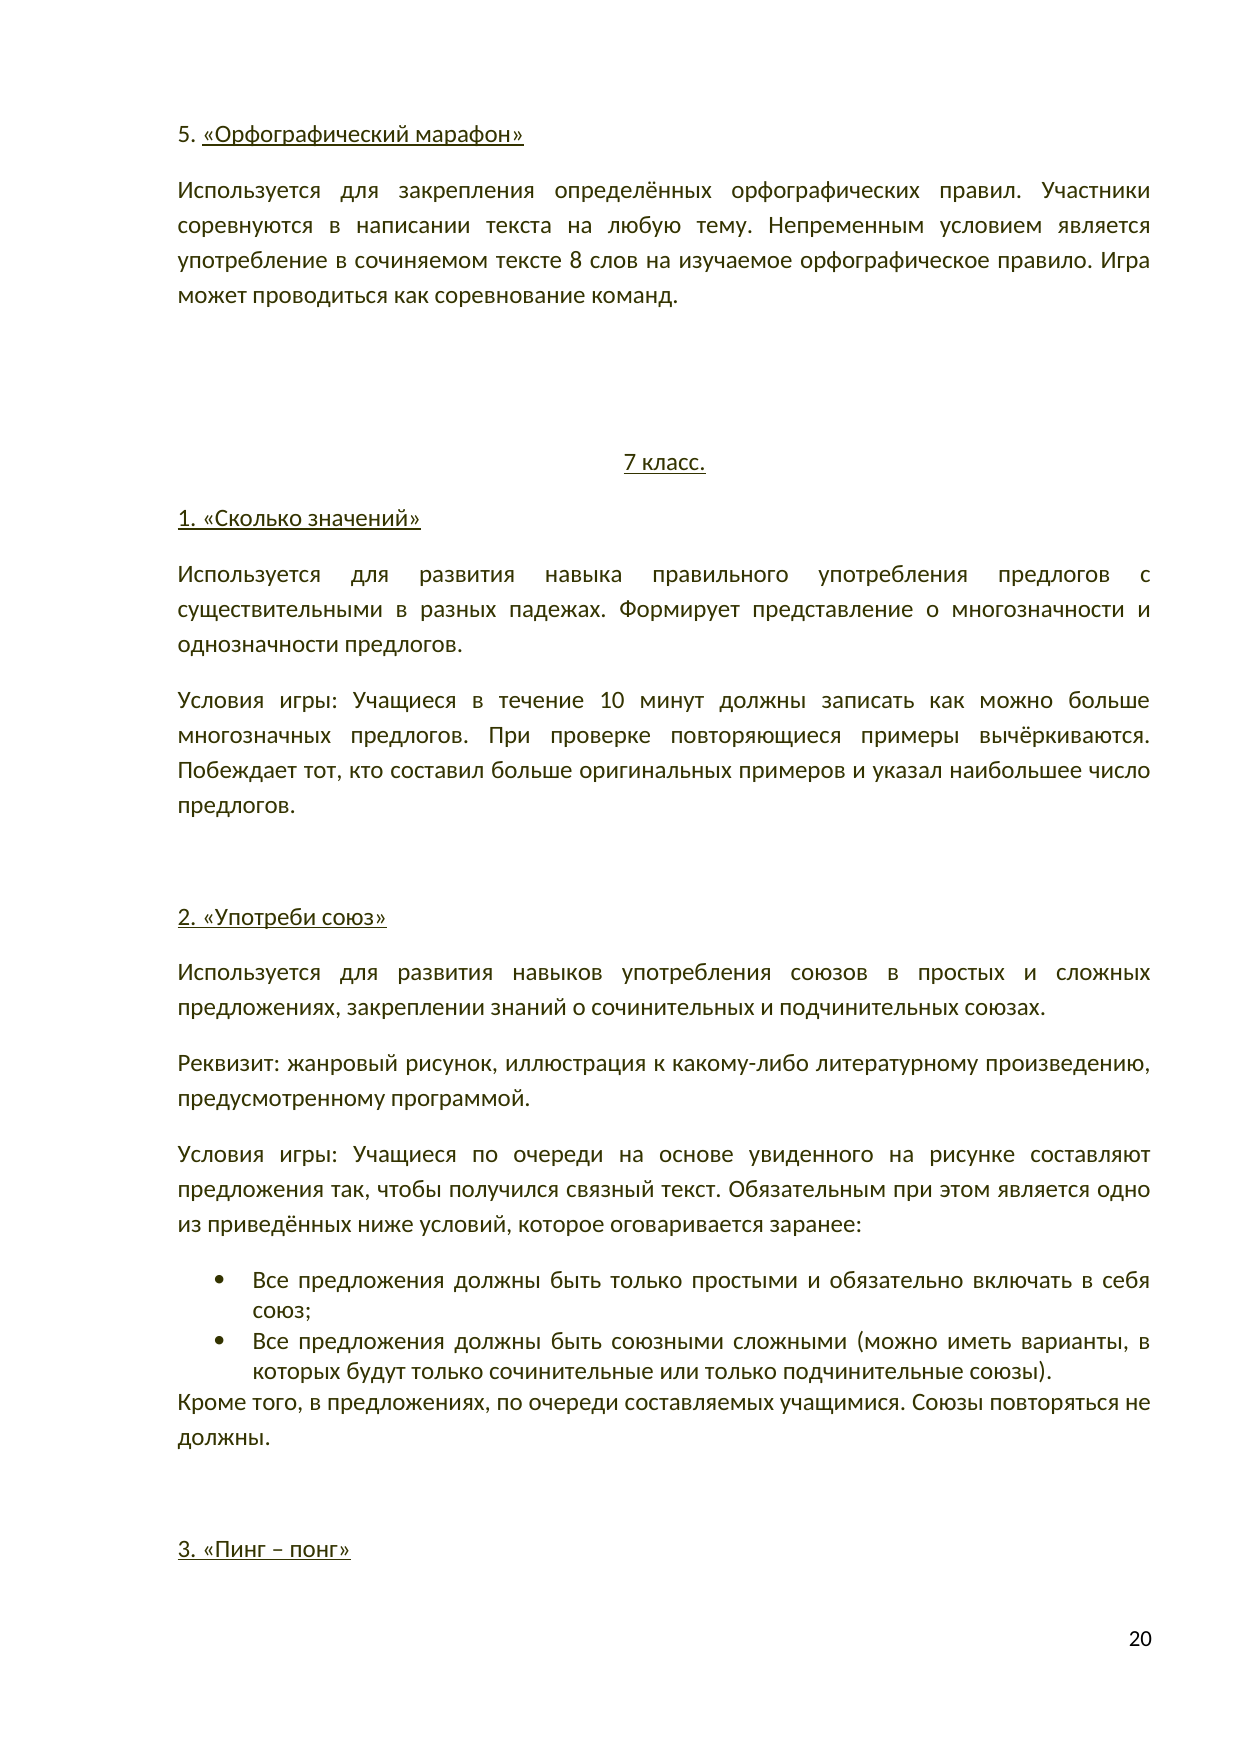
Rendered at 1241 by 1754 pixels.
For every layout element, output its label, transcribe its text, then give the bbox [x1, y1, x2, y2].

text 7 класс. [177, 446, 1152, 477]
list Все предложения должны быть только простыми и обязательно включать в себя союз; [215, 1264, 1152, 1325]
text 3. «Пинг – понг» [177, 1533, 1152, 1563]
text 5. «Орфографический марафон» [177, 118, 1152, 149]
text 2. «Употреби союз» [177, 901, 1152, 931]
text Кроме того, в предложениях, по очереди составляемых учащимися. Союзы повторяться не должны. [177, 1386, 1152, 1452]
text 1. «Сколько значений» [177, 502, 1152, 533]
text Используется для развития навыка правильного употребления предлогов с существительными в разных падежах. Формирует представление о многозначности и однозначности предлогов. [177, 558, 1152, 659]
text Реквизит: жанровый рисунок, иллюстрация к какому-либо литературному произведению, предусмотренному программой. [177, 1047, 1152, 1113]
list Все предложения должны быть союзными сложными (можно иметь варианты, в которых будут только сочинительные или только подчинительные союзы). [215, 1325, 1152, 1386]
text Условия игры: Учащиеся в течение 10 минут должны записать как можно больше многозначных предлогов. При проверке повторяющиеся примеры вычёркиваются. Побеждает тот, кто составил больше оригинальных примеров и указал наибольшее число предлогов. [177, 684, 1152, 819]
text Условия игры: Учащиеся по очереди на основе увиденного на рисунке составляют предложения так, чтобы получился связный текст. Обязательным при этом является одно из приведённых ниже условий, которое оговаривается заранее: [177, 1138, 1152, 1239]
text Используется для закрепления определённых орфографических правил. Участники соревнуются в написании текста на любую тему. Непременным условием является употребление в сочиняемом тексте 8 слов на изучаемое орфографическое правило. Игра может проводиться как соревнование команд. [177, 174, 1152, 309]
text Используется для развития навыков употребления союзов в простых и сложных предложениях, закреплении знаний о сочинительных и подчинительных союзах. [177, 956, 1152, 1022]
